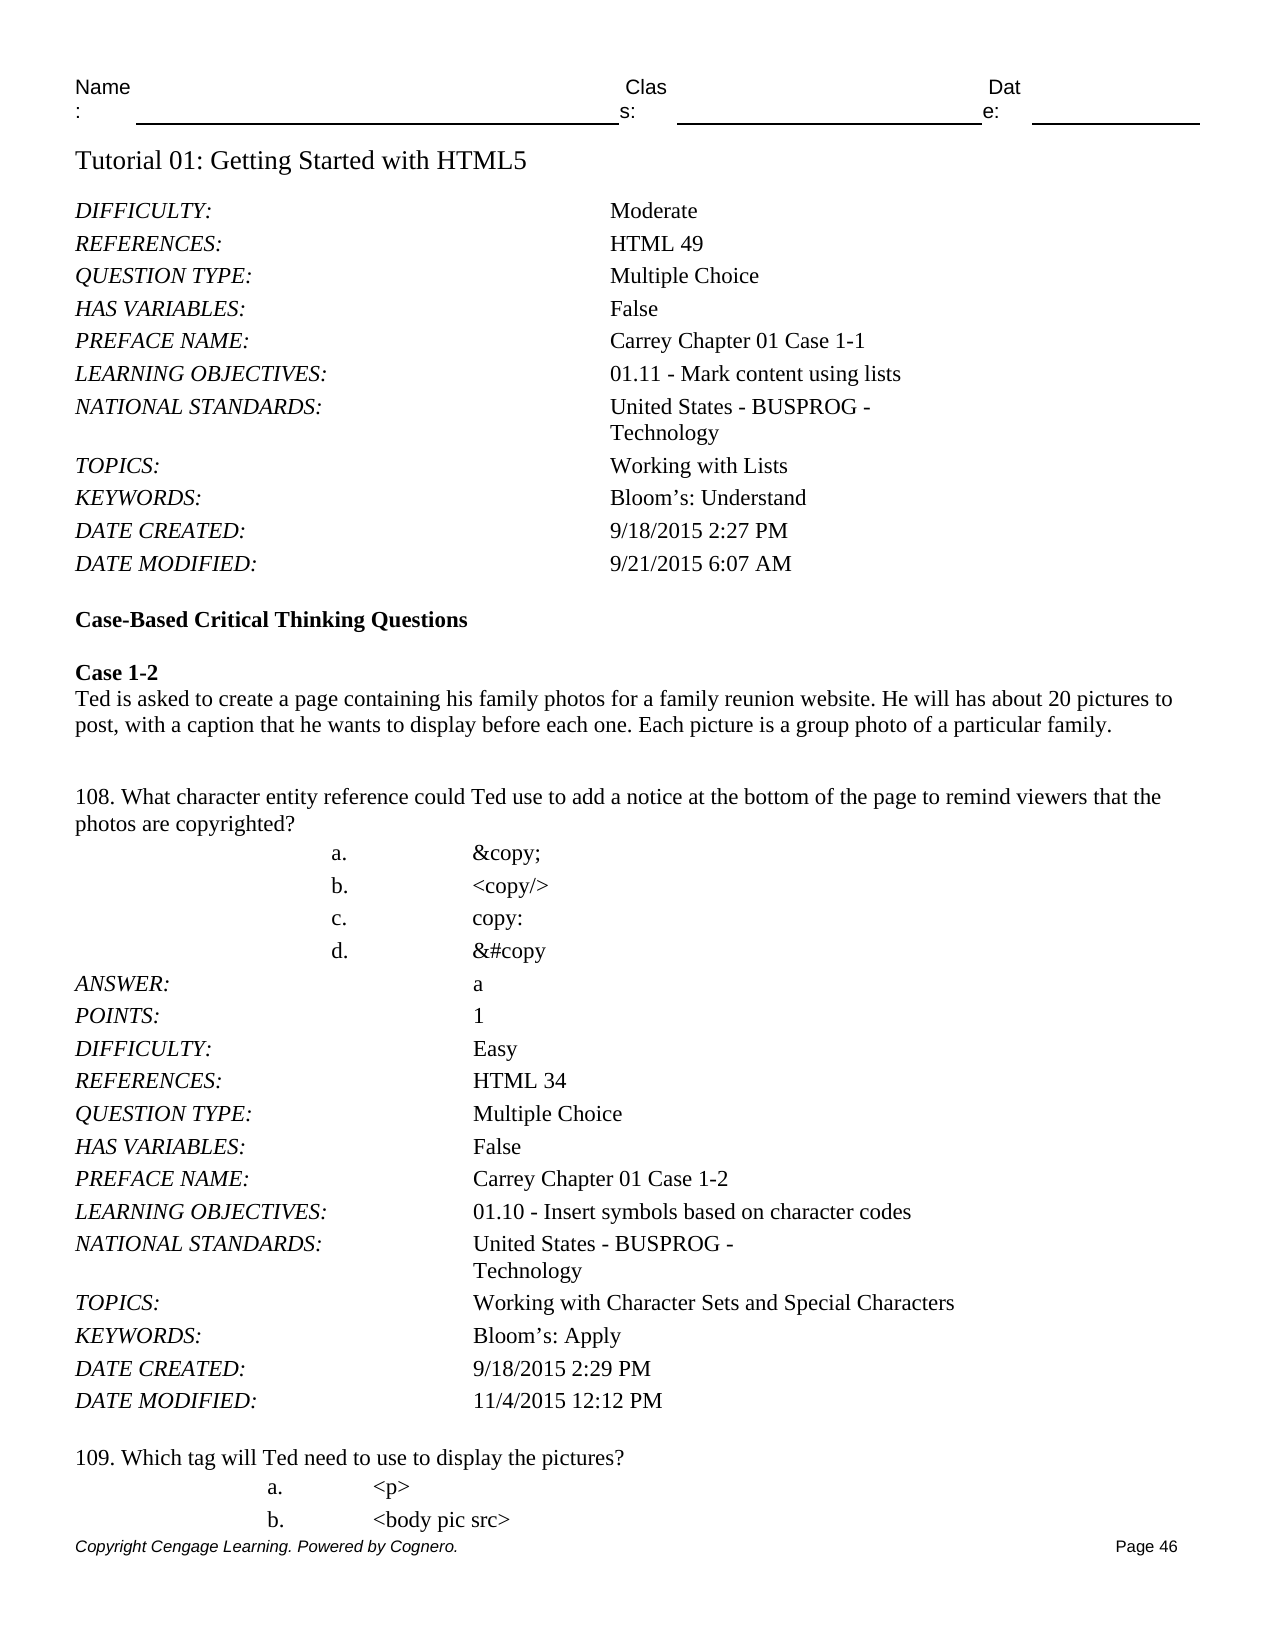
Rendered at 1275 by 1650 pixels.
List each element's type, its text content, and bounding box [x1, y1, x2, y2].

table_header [75, 1444, 1200, 1535]
table_header 108. What character entity reference could Ted use to add a notice at the bottom of the page to remind viewers that the photos are copyrighted? [75, 784, 1200, 1417]
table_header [75, 194, 1200, 579]
table_header Case-Based Critical Thinking Questions ​ Case 1-2 Ted is asked to create a page containing his family photos for a family reunion website. He will has about 20 pictures to post, with a caption that he wants to display before each one. Each picture is a group photo of a particular family. ​ [75, 606, 1200, 764]
